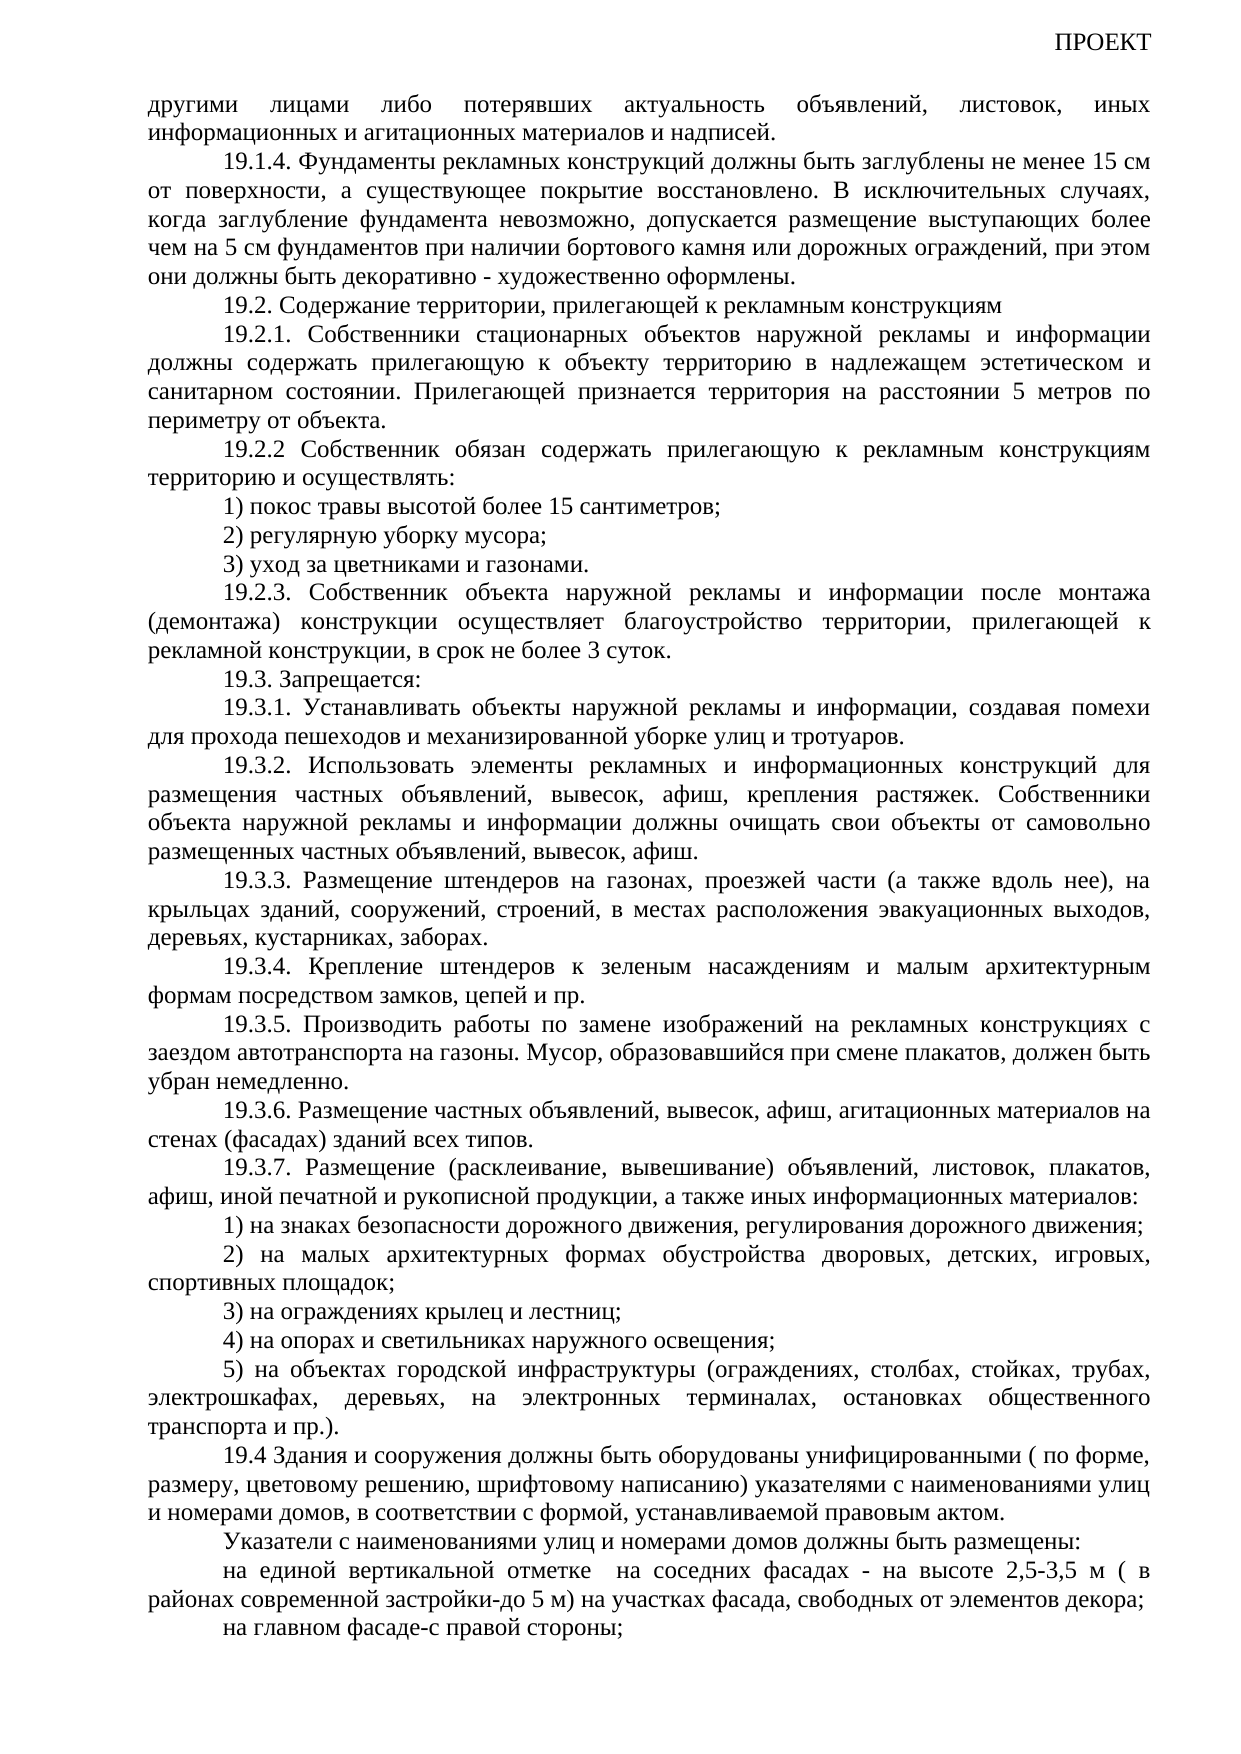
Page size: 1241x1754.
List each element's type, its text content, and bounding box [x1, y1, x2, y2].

text 19.3.1. Устанавливать объекты наружной рекламы и информации, создавая помехи для прохода пешеходов и механизированной уборке улиц и тротуаров. [148, 692, 1152, 750]
text 19.2.1. Собственники стационарных объектов наружной рекламы и информации должны содержать прилегающую к объекту территорию в надлежащем эстетическом и санитарном состоянии. Прилегающей признается территория на расстоянии 5 метров по периметру от объекта. [148, 319, 1152, 434]
text 19.2.3. Собственник объекта наружной рекламы и информации после монтажа (демонтажа) конструкции осуществляет благоустройство территории, прилегающей к рекламной конструкции, в срок не более 3 суток. [148, 577, 1152, 664]
text 19.3. Запрещается: [148, 664, 1152, 692]
text 3) уход за цветниками и газонами. [148, 549, 1152, 577]
text 19.4 Здания и сооружения должны быть оборудованы унифицированными ( по форме, размеру, цветовому решению, шрифтовому написанию) указателями с наименованиями улиц и номерами домов, в соответствии с формой, устанавливаемой правовым актом. [148, 1440, 1152, 1526]
text 2) регулярную уборку мусора; [148, 520, 1152, 549]
text Указатели с наименованиями улиц и номерами домов должны быть размещены: [148, 1526, 1152, 1555]
text 4) на опорах и светильниках наружного освещения; [148, 1325, 1152, 1354]
text 19.3.7. Размещение (расклеивание, вывешивание) объявлений, листовок, плакатов, афиш, иной печатной и рукописной продукции, а также иных информационных материалов: [148, 1152, 1152, 1210]
text 3) на ограждениях крылец и лестниц; [148, 1296, 1152, 1325]
text 19.3.2. Использовать элементы рекламных и информационных конструкций для размещения частных объявлений, вывесок, афиш, крепления растяжек. Собственники объекта наружной рекламы и информации должны очищать свои объекты от самовольно размещенных частных объявлений, вывесок, афиш. [148, 750, 1152, 865]
text 19.3.5. Производить работы по замене изображений на рекламных конструкциях с заездом автотранспорта на газоны. Мусор, образовавшийся при смене плакатов, должен быть убран немедленно. [148, 1009, 1152, 1095]
text 5) на объектах городской инфраструктуры (ограждениях, столбах, стойках, трубах, электрошкафах, деревьях, на электронных терминалах, остановках общественного транспорта и пр.). [148, 1354, 1152, 1440]
text на главном фасаде-с правой стороны; [148, 1612, 1152, 1641]
text на единой вертикальной отметке на соседних фасадах - на высоте 2,5-3,5 м ( в районах современной застройки-до 5 м) на участках фасада, свободных от элементов декора; [148, 1555, 1152, 1612]
text 1) на знаках безопасности дорожного движения, регулирования дорожного движения; [148, 1210, 1152, 1239]
text 19.3.6. Размещение частных объявлений, вывесок, афиш, агитационных материалов на стенах (фасадах) зданий всех типов. [148, 1095, 1152, 1152]
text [148, 89, 1152, 146]
text 19.3.4. Крепление штендеров к зеленым насаждениям и малым архитектурным формам посредством замков, цепей и пр. [148, 951, 1152, 1009]
text 19.1.4. Фундаменты рекламных конструкций должны быть заглублены не менее 15 см от поверхности, а существующее покрытие восстановлено. В исключительных случаях, когда заглубление фундамента невозможно, допускается размещение выступающих более чем на 5 см фундаментов при наличии бортового камня или дорожных ограждений, при этом они должны быть декоративно - художественно оформлены. [148, 146, 1152, 290]
text 19.3.3. Размещение штендеров на газонах, проезжей части (а также вдоль нее), на крыльцах зданий, сооружений, строений, в местах расположения эвакуационных выходов, деревьях, кустарниках, заборах. [148, 865, 1152, 951]
text 1) покос травы высотой более 15 сантиметров; [148, 491, 1152, 520]
text 19.2.2 Собственник обязан содержать прилегающую к рекламным конструкциям территорию и осуществлять: [148, 434, 1152, 491]
text 19.2. Содержание территории, прилегающей к рекламным конструкциям [148, 290, 1152, 319]
text 2) на малых архитектурных формах обустройства дворовых, детских, игровых, спортивных площадок; [148, 1239, 1152, 1296]
